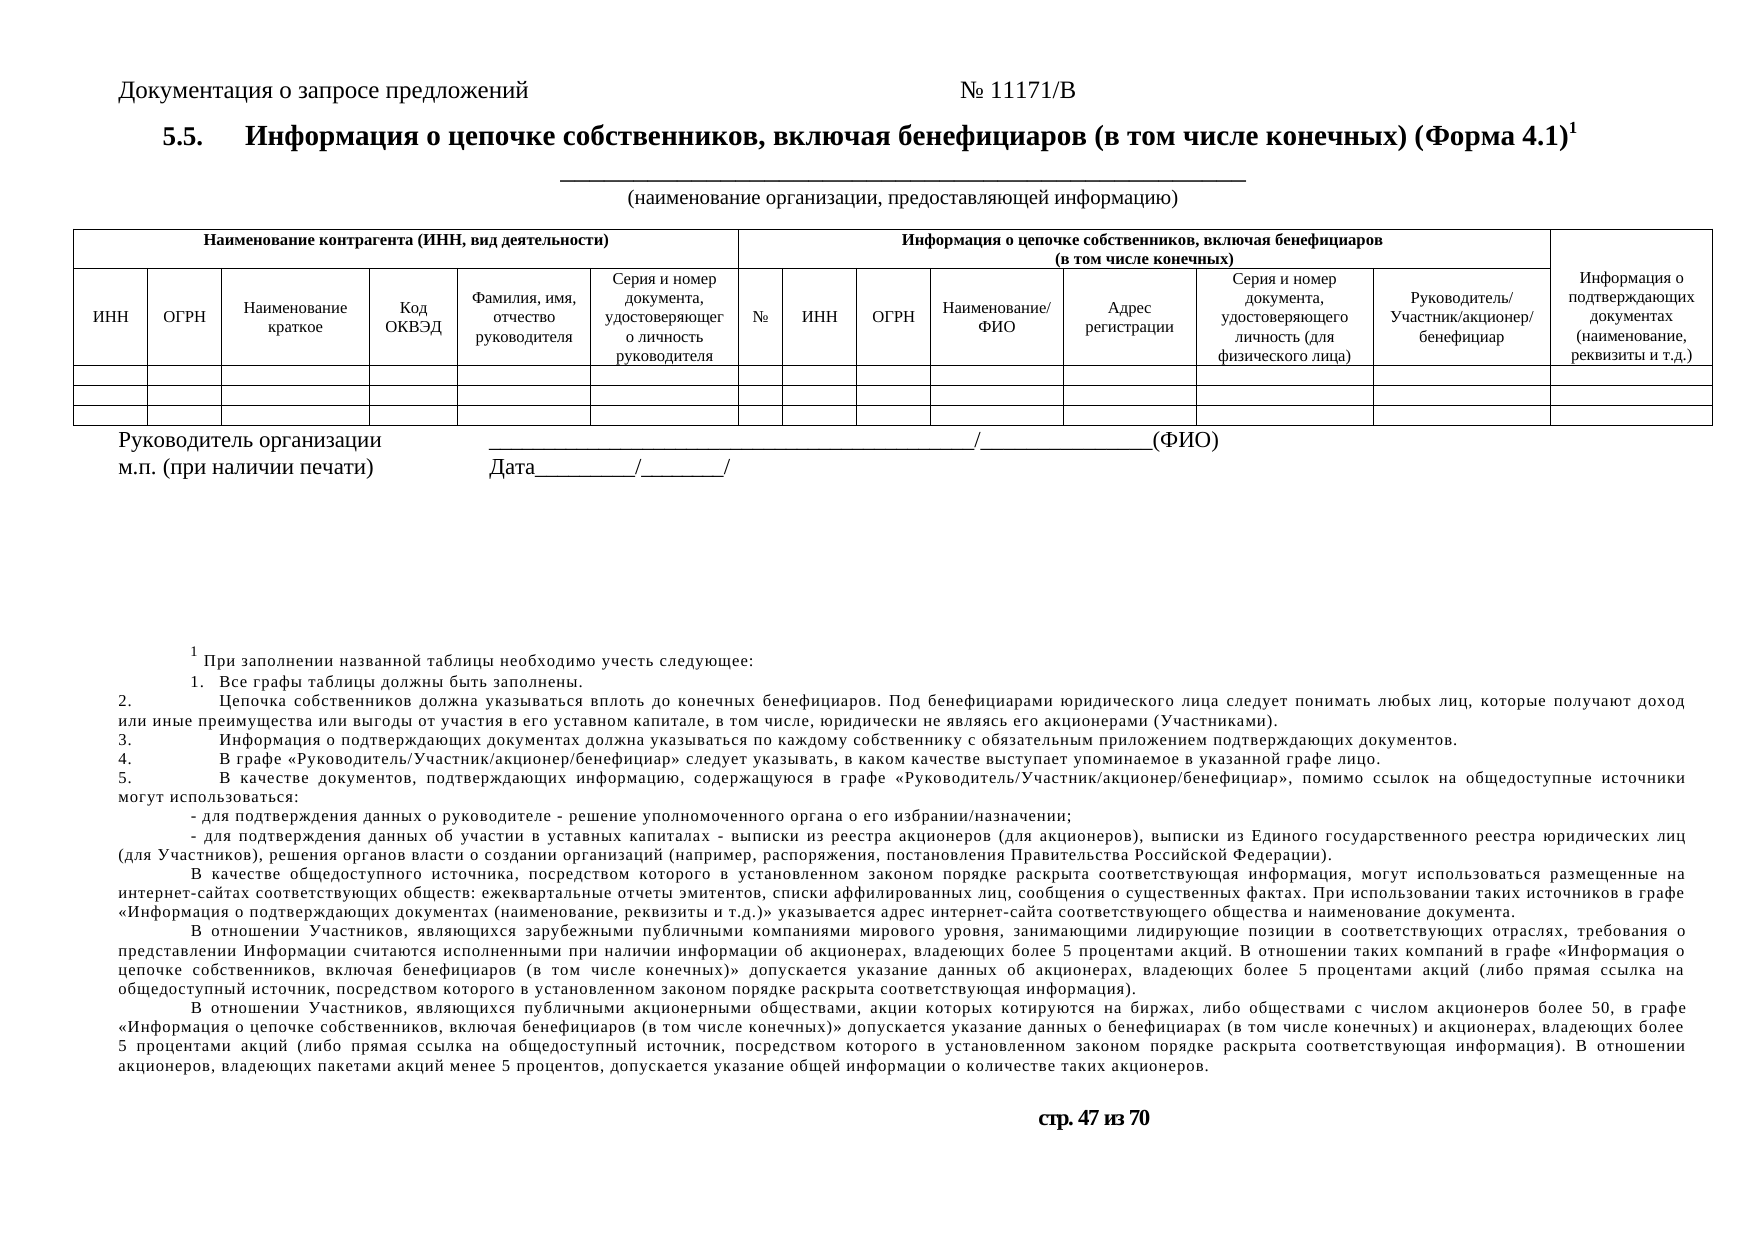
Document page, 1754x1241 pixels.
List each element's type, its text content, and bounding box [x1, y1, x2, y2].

table_cell Руководитель/ Участник/акционер/ бенефициар [1374, 269, 1550, 365]
table_cell Серия и номер документа, удостоверяющего личность (для физического лица) [1197, 269, 1373, 365]
table_cell [458, 386, 590, 405]
table_cell [739, 366, 782, 385]
table_cell [1374, 386, 1550, 405]
table_cell [370, 366, 457, 385]
table_cell Серия и номер документа, удостоверяющего личность руководителя [591, 269, 738, 365]
table_cell ОГРН [148, 269, 221, 365]
table_cell [783, 386, 856, 405]
table_cell [1197, 386, 1373, 405]
table_header Наименование контрагента (ИНН, вид деятельности) [74, 230, 738, 268]
table_cell [1374, 406, 1550, 425]
table_cell [458, 406, 590, 425]
table_cell [857, 386, 930, 405]
table_cell [458, 366, 590, 385]
table_cell [222, 366, 369, 385]
table_cell [591, 406, 738, 425]
table_cell [857, 406, 930, 425]
table_cell [1374, 366, 1550, 385]
table_cell ОГРН [857, 269, 930, 365]
table_cell [783, 366, 856, 385]
table_cell Адрес регистрации [1064, 269, 1196, 365]
table_cell [1064, 366, 1196, 385]
table_cell [222, 386, 369, 405]
table_cell [1551, 406, 1712, 425]
table_cell [857, 366, 930, 385]
table_cell [148, 386, 221, 405]
table_cell [148, 366, 221, 385]
text (наименование организации, предоставляющей информацию) [118, 185, 1687, 209]
table_cell [739, 406, 782, 425]
table_cell [1197, 366, 1373, 385]
table_cell [591, 366, 738, 385]
table_cell Наименование краткое [222, 269, 369, 365]
table_cell [1064, 386, 1196, 405]
table_cell [783, 406, 856, 425]
text Руководитель организации /_______________(ФИО) [118, 426, 1687, 453]
table_cell Наименование/ФИО [931, 269, 1063, 365]
table_cell [931, 406, 1063, 425]
table_header Информация о цепочке собственников, включая бенефициаров (в том числе конечных) [739, 230, 1550, 268]
table_cell [148, 406, 221, 425]
table_cell [1197, 406, 1373, 425]
table_cell [1551, 366, 1712, 385]
table_cell [222, 406, 369, 425]
table_cell [370, 406, 457, 425]
table_cell [74, 386, 147, 405]
text _______________________________________________ [118, 152, 1687, 185]
table_cell [739, 386, 782, 405]
table_header Информация о подтверждающих документах (наименование, реквизиты и т.д.) [1551, 230, 1712, 365]
table_cell [1551, 386, 1712, 405]
table_cell ИНН [783, 269, 856, 365]
table_cell [370, 386, 457, 405]
text Информация о цепочке собственников, включая бенефициаров (в том числе конечных) (Форма 4.1) [162, 118, 1687, 152]
table_cell Фамилия, имя, отчество руководителя [458, 269, 590, 365]
table_cell [74, 406, 147, 425]
table_cell № [739, 269, 782, 365]
table_cell [591, 386, 738, 405]
table_cell [74, 366, 147, 385]
table_cell ИНН [74, 269, 147, 365]
table_cell Код ОКВЭД [370, 269, 457, 365]
table_cell [931, 366, 1063, 385]
table_cell [931, 386, 1063, 405]
table_cell [1064, 406, 1196, 425]
text м.п. (при наличии печати) Дата / / [118, 453, 1687, 479]
